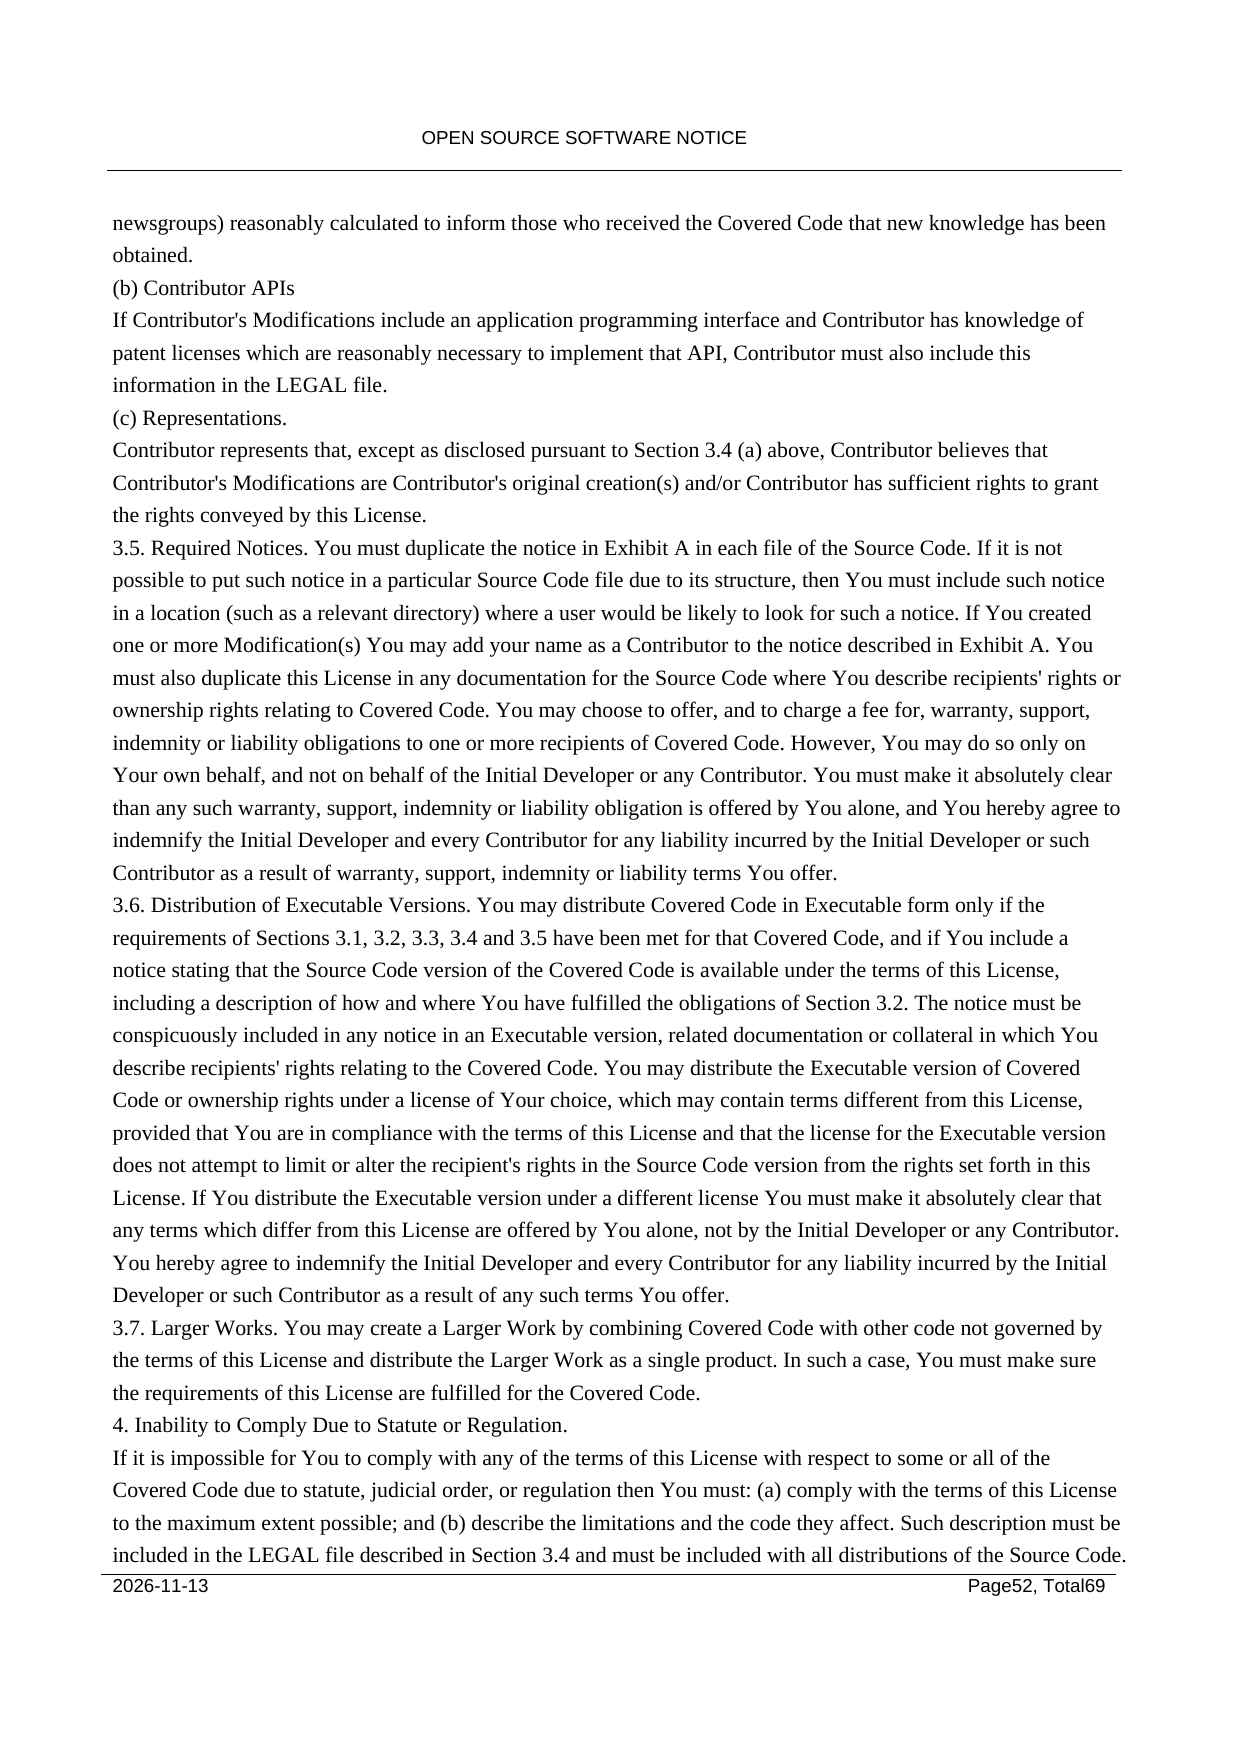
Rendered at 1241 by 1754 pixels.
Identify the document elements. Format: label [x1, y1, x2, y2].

text [112, 206, 1128, 1571]
